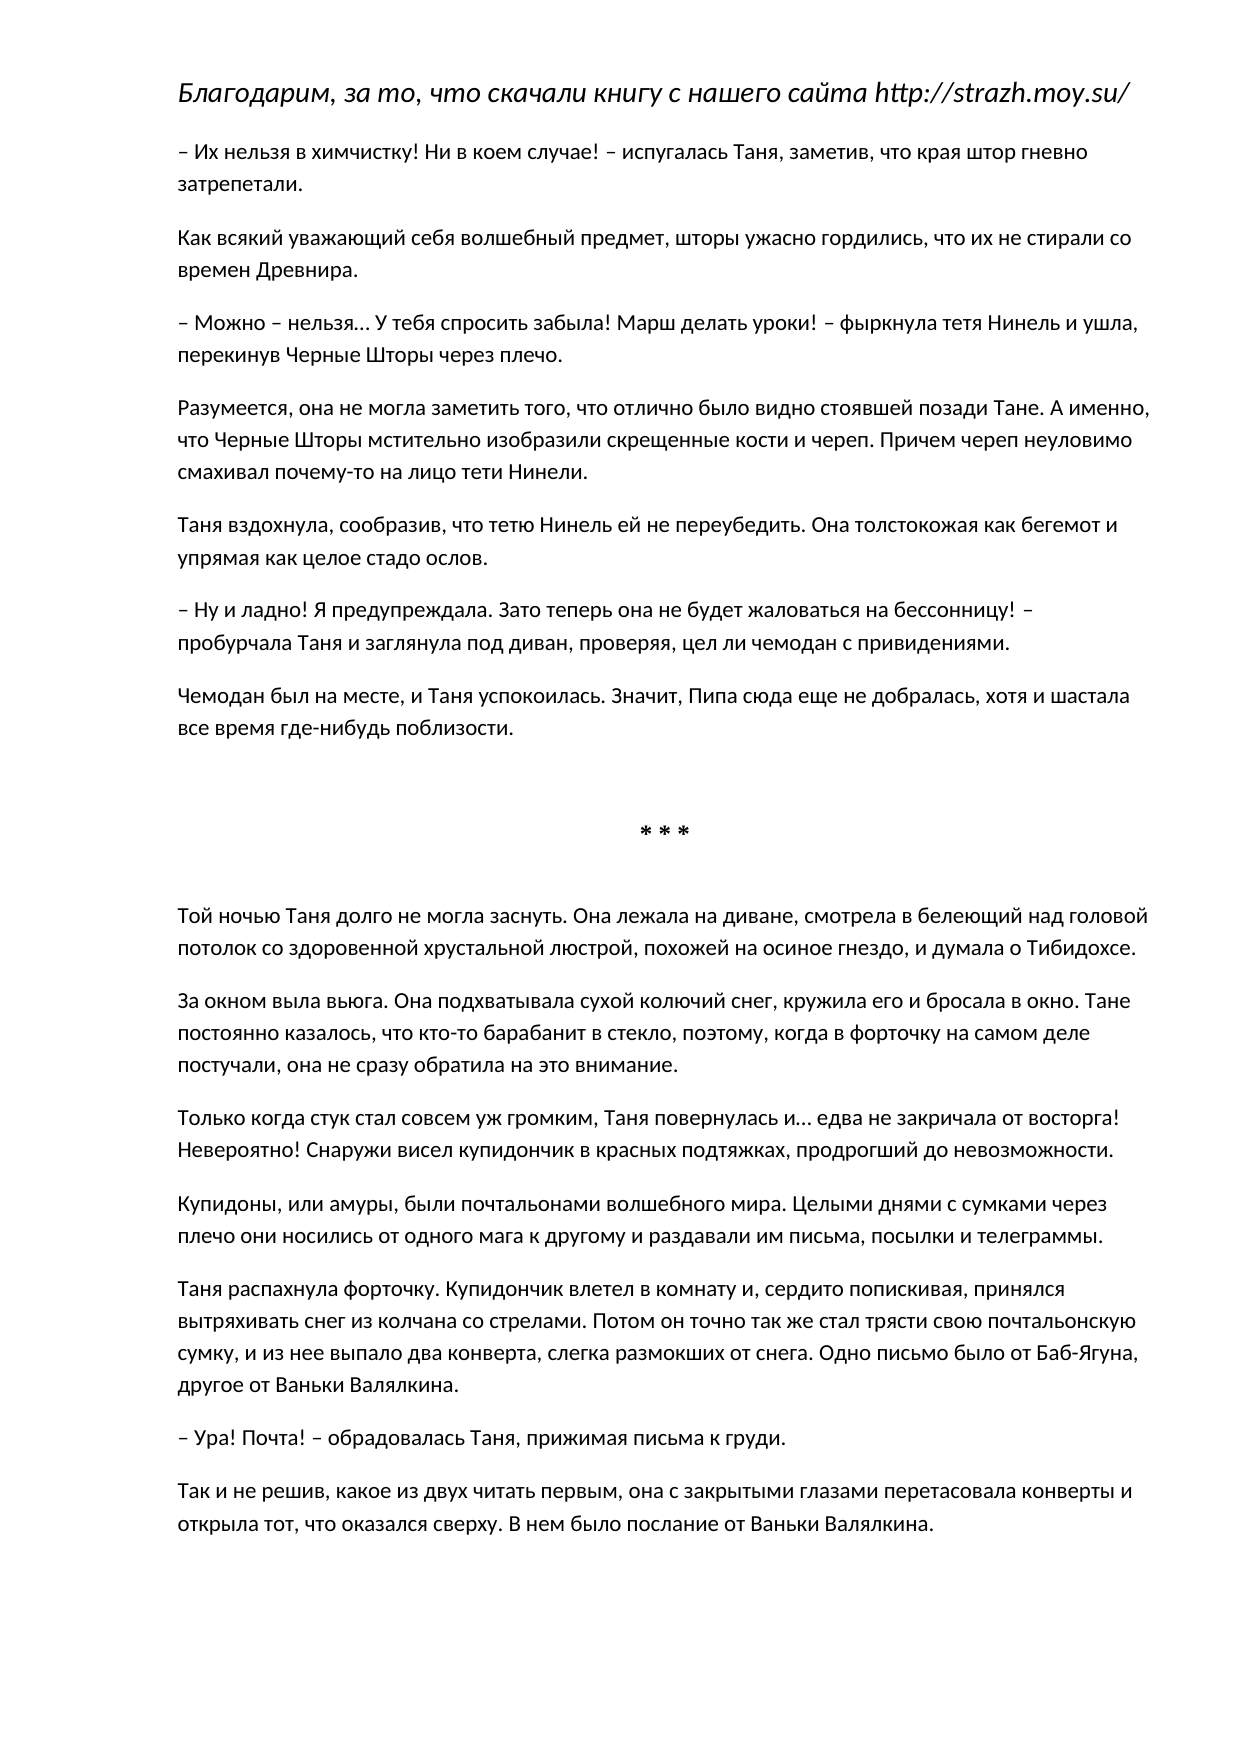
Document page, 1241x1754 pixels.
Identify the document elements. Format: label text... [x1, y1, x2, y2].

text Купидоны, или амуры, были почтальонами волшебного мира. Целыми днями с сумками через плечо они носились от одного мага к другому и раздавали им письма, посылки и телеграммы. [177, 1189, 1152, 1249]
text Чемодан был на месте, и Таня успокоилась. Значит, Пипа сюда еще не добралась, хотя и шастала все время где-нибудь поблизости. [177, 681, 1152, 741]
text Так и не решив, какое из двух читать первым, она с закрытыми глазами перетасовала конверты и открыла тот, что оказался сверху. В нем было послание от Ваньки Валялкина. [177, 1476, 1152, 1537]
text – Ура! Почта! – обрадовалась Таня, прижимая письма к груди. [177, 1423, 1152, 1451]
text Как всякий уважающий себя волшебный предмет, шторы ужасно гордились, что их не стирали со времен Древнира. [177, 223, 1152, 283]
text Только когда стук стал совсем уж громким, Таня повернулась и… едва не закричала от восторга! Невероятно! Снаружи висел купидончик в красных подтяжках, продрогший до невозможности. [177, 1103, 1152, 1164]
text Таня распахнула форточку. Купидончик влетел в комнату и, сердито попискивая, принялся вытряхивать снег из колчана со стрелами. Потом он точно так же стал трясти свою почтальонскую сумку, и из нее выпало два конверта, слегка размокших от снега. Одно письмо было от Баб-Ягуна, другое от Ваньки Валялкина. [177, 1274, 1152, 1398]
subtitle * * * [177, 819, 1152, 848]
text Той ночью Таня долго не могла заснуть. Она лежала на диване, смотрела в белеющий над головой потолок со здоровенной хрустальной люстрой, похожей на осиное гнездо, и думала о Тибидохсе. [177, 901, 1152, 961]
text Разумеется, она не могла заметить того, что отлично было видно стоявшей позади Тане. А именно, что Черные Шторы мстительно изобразили скрещенные кости и череп. Причем череп неуловимо смахивал почему-то на лицо тети Нинели. [177, 393, 1152, 485]
text – Можно – нельзя… У тебя спросить забыла! Марш делать уроки! – фыркнула тетя Нинель и ушла, перекинув Черные Шторы через плечо. [177, 308, 1152, 368]
text – Ну и ладно! Я предупреждала. Зато теперь она не будет жаловаться на бессонницу! – пробурчала Таня и заглянула под диван, проверяя, цел ли чемодан с привидениями. [177, 596, 1152, 656]
text За окном выла вьюга. Она подхватывала сухой колючий снег, кружила его и бросала в окно. Тане постоянно казалось, что кто-то барабанит в стекло, поэтому, когда в форточку на самом деле постучали, она не сразу обратила на это внимание. [177, 986, 1152, 1078]
text Таня вздохнула, сообразив, что тетю Нинель ей не переубедить. Она толстокожая как бегемот и упрямая как целое стадо ослов. [177, 510, 1152, 571]
text – Их нельзя в химчистку! Ни в коем случае! – испугалась Таня, заметив, что края штор гневно затрепетали. [177, 137, 1152, 198]
